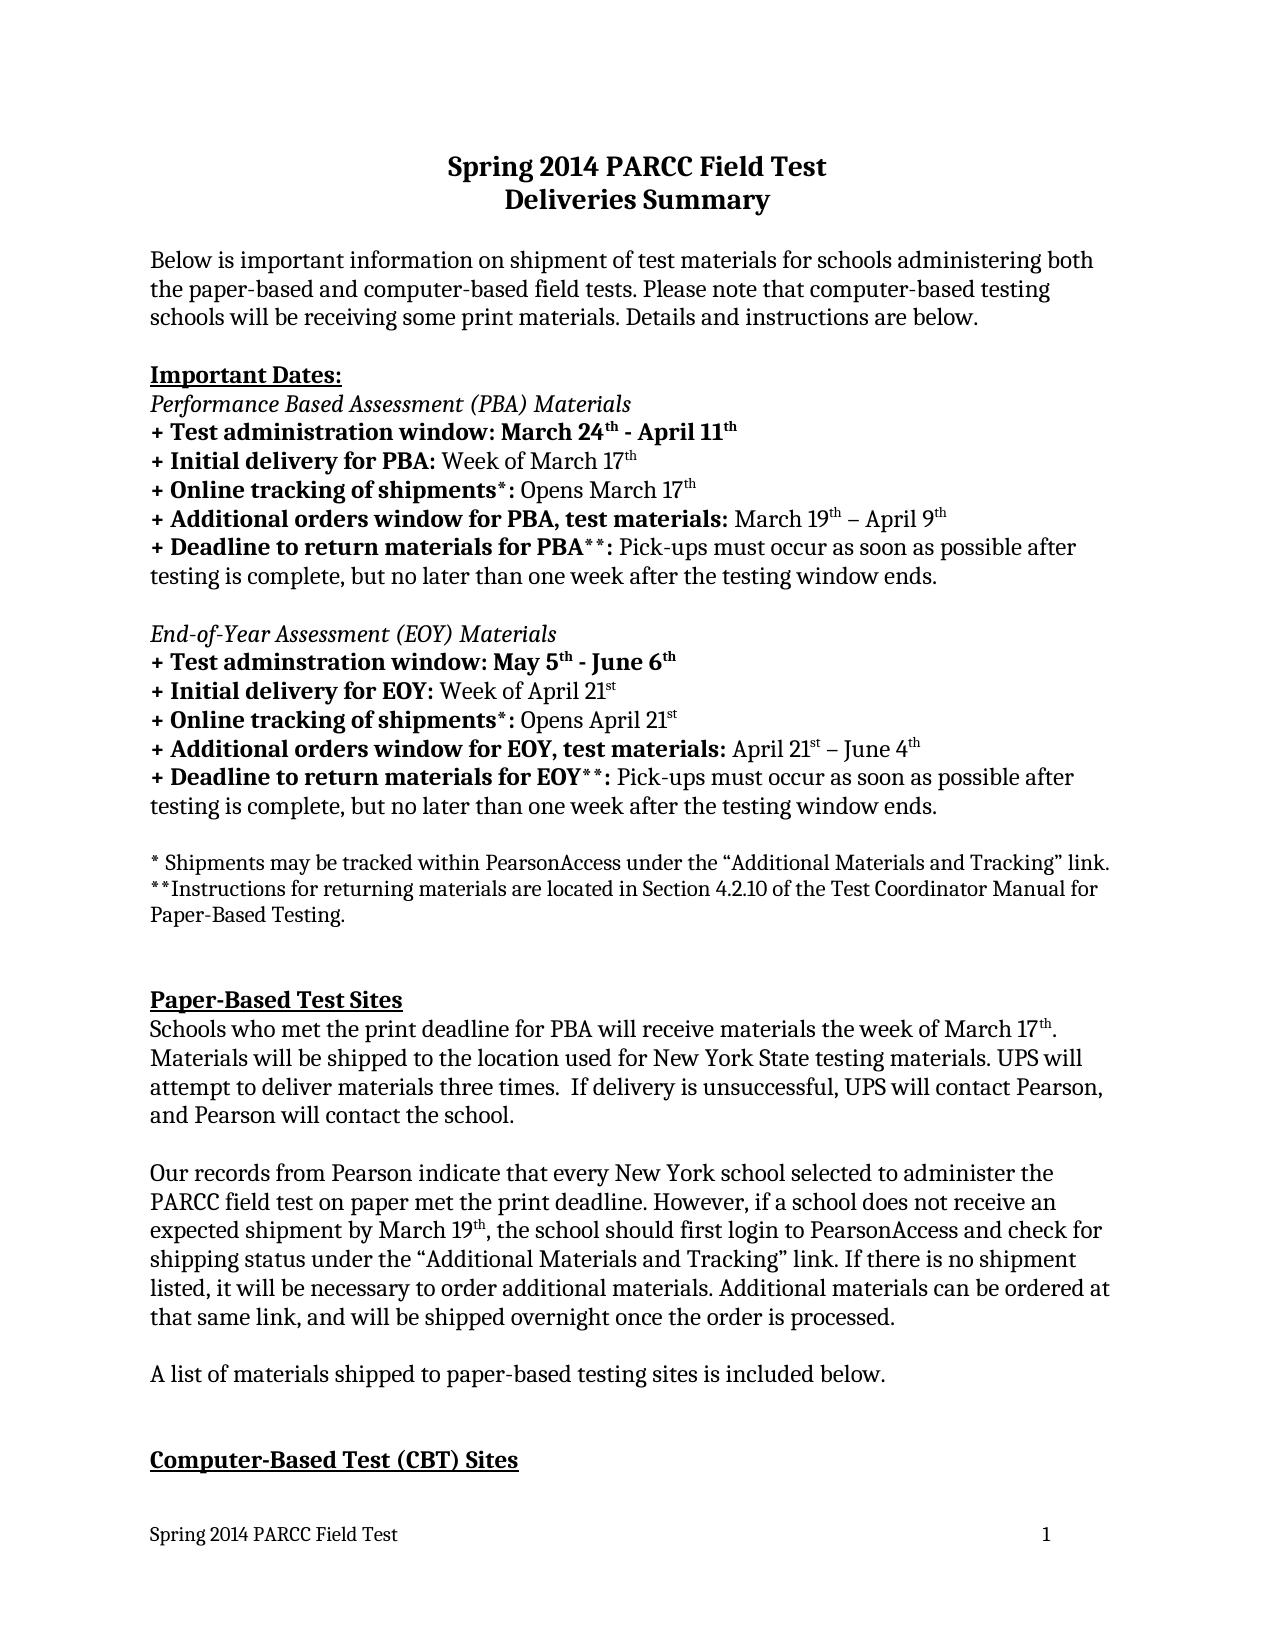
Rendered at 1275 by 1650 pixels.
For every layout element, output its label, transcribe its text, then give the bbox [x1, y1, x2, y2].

text A list of materials shipped to paper-based testing sites is included below. [150, 1360, 1125, 1389]
text End-of-Year Assessment (EOY) Materials [150, 619, 1125, 648]
text + Additional orders window for EOY, test materials: April 21st – June 4th [150, 734, 1125, 763]
text + Test adminstration window: May 5th - June 6th [150, 648, 1125, 677]
text + Initial delivery for PBA: Week of March 17th [150, 447, 1125, 476]
text Performance Based Assessment (PBA) Materials [150, 389, 1125, 418]
text Deliveries Summary [150, 183, 1125, 217]
text Spring 2014 PARCC Field Test [150, 150, 1125, 183]
text + Test administration window: March 24th - April 11th [150, 418, 1125, 447]
text + Deadline to return materials for EOY**: Pick-ups must occur as soon as possible after testing is complete, but no later than one week after the testing window ends. [150, 763, 1125, 821]
text + Additional orders window for PBA, test materials: March 19th – April 9th [150, 504, 1125, 533]
text + Initial delivery for EOY: Week of April 21st [150, 677, 1125, 706]
text Below is important information on shipment of test materials for schools administering both the paper-based and computer-based field tests. Please note that computer-based testing schools will be receiving some print materials. Details and instructions are below. [150, 246, 1125, 332]
text Important Dates: [150, 361, 1125, 389]
text Schools who met the print deadline for PBA will receive materials the week of March 17th. Materials will be shipped to the location used for New York State testing materials. UPS will attempt to deliver materials three times. If delivery is unsuccessful, UPS will contact Pearson, and Pearson will contact the school. [150, 1015, 1125, 1130]
text + Online tracking of shipments*: Opens April 21st [150, 706, 1125, 734]
text + Online tracking of shipments*: Opens March 17th [150, 476, 1125, 504]
text + Deadline to return materials for PBA**: Pick-ups must occur as soon as possible after testing is complete, but no later than one week after the testing window ends. [150, 533, 1125, 591]
text Computer-Based Test (CBT) Sites [150, 1446, 1125, 1475]
text **Instructions for returning materials are located in Section 4.2.10 of the Test Coordinator Manual for Paper-Based Testing. [150, 876, 1125, 929]
text * Shipments may be tracked within PearsonAccess under the “Additional Materials and Tracking” link. [150, 849, 1125, 876]
text Paper-Based Test Sites [150, 986, 1125, 1015]
text Our records from Pearson indicate that every New York school selected to administer the PARCC field test on paper met the print deadline. However, if a school does not receive an expected shipment by March 19th, the school should first login to PearsonAccess and check for shipping status under the “Additional Materials and Tracking” link. If there is no shipment listed, it will be necessary to order additional materials. Additional materials can be ordered at that same link, and will be shipped overnight once the order is processed. [150, 1159, 1125, 1331]
